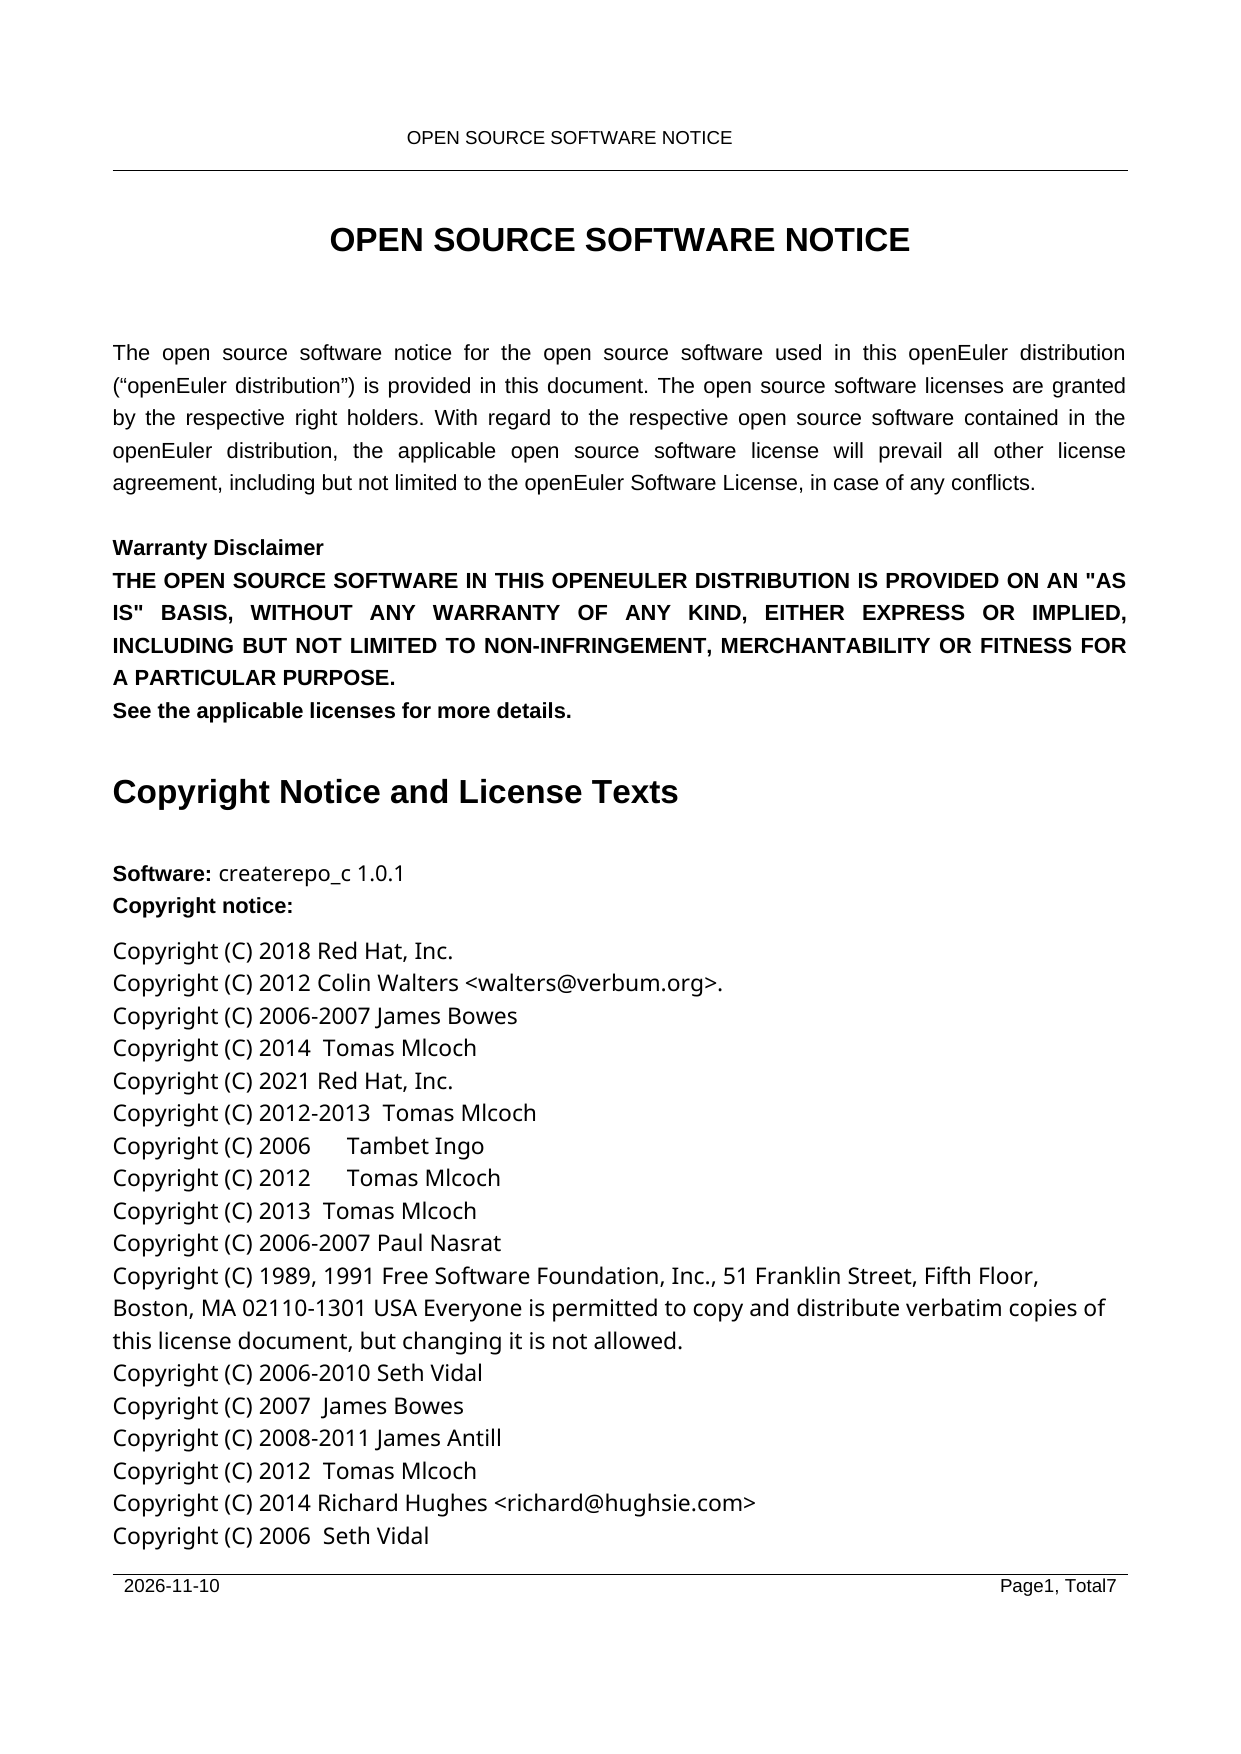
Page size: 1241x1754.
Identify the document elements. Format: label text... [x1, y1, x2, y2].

text Copyright Notice and License Texts [112, 759, 1128, 824]
text Warranty Disclaimer [112, 531, 1128, 564]
text The open source software notice for the open source software used in this openEuler distribution (“openEuler distribution”) is provided in this document. The open source software licenses are granted by the respective right holders. With regard to the respective open source software contained in the openEuler distribution, the applicable open source software license will prevail all other license agreement, including but not limited to the openEuler Software License, in case of any conflicts. [112, 336, 1128, 499]
title Software: createrepo_c 1.0.1 [112, 856, 1128, 889]
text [112, 934, 1128, 1551]
text OPEN SOURCE SOFTWARE NOTICE [112, 206, 1128, 271]
text Copyright notice: [112, 889, 1128, 921]
text THE OPEN SOURCE SOFTWARE IN THIS OPENEULER DISTRIBUTION IS PROVIDED ON AN "AS IS" BASIS, WITHOUT ANY WARRANTY OF ANY KIND, EITHER EXPRESS OR IMPLIED, INCLUDING BUT NOT LIMITED TO NON-INFRINGEMENT, MERCHANTABILITY OR FITNESS FOR A PARTICULAR PURPOSE. See the applicable licenses for more details. [112, 564, 1128, 726]
